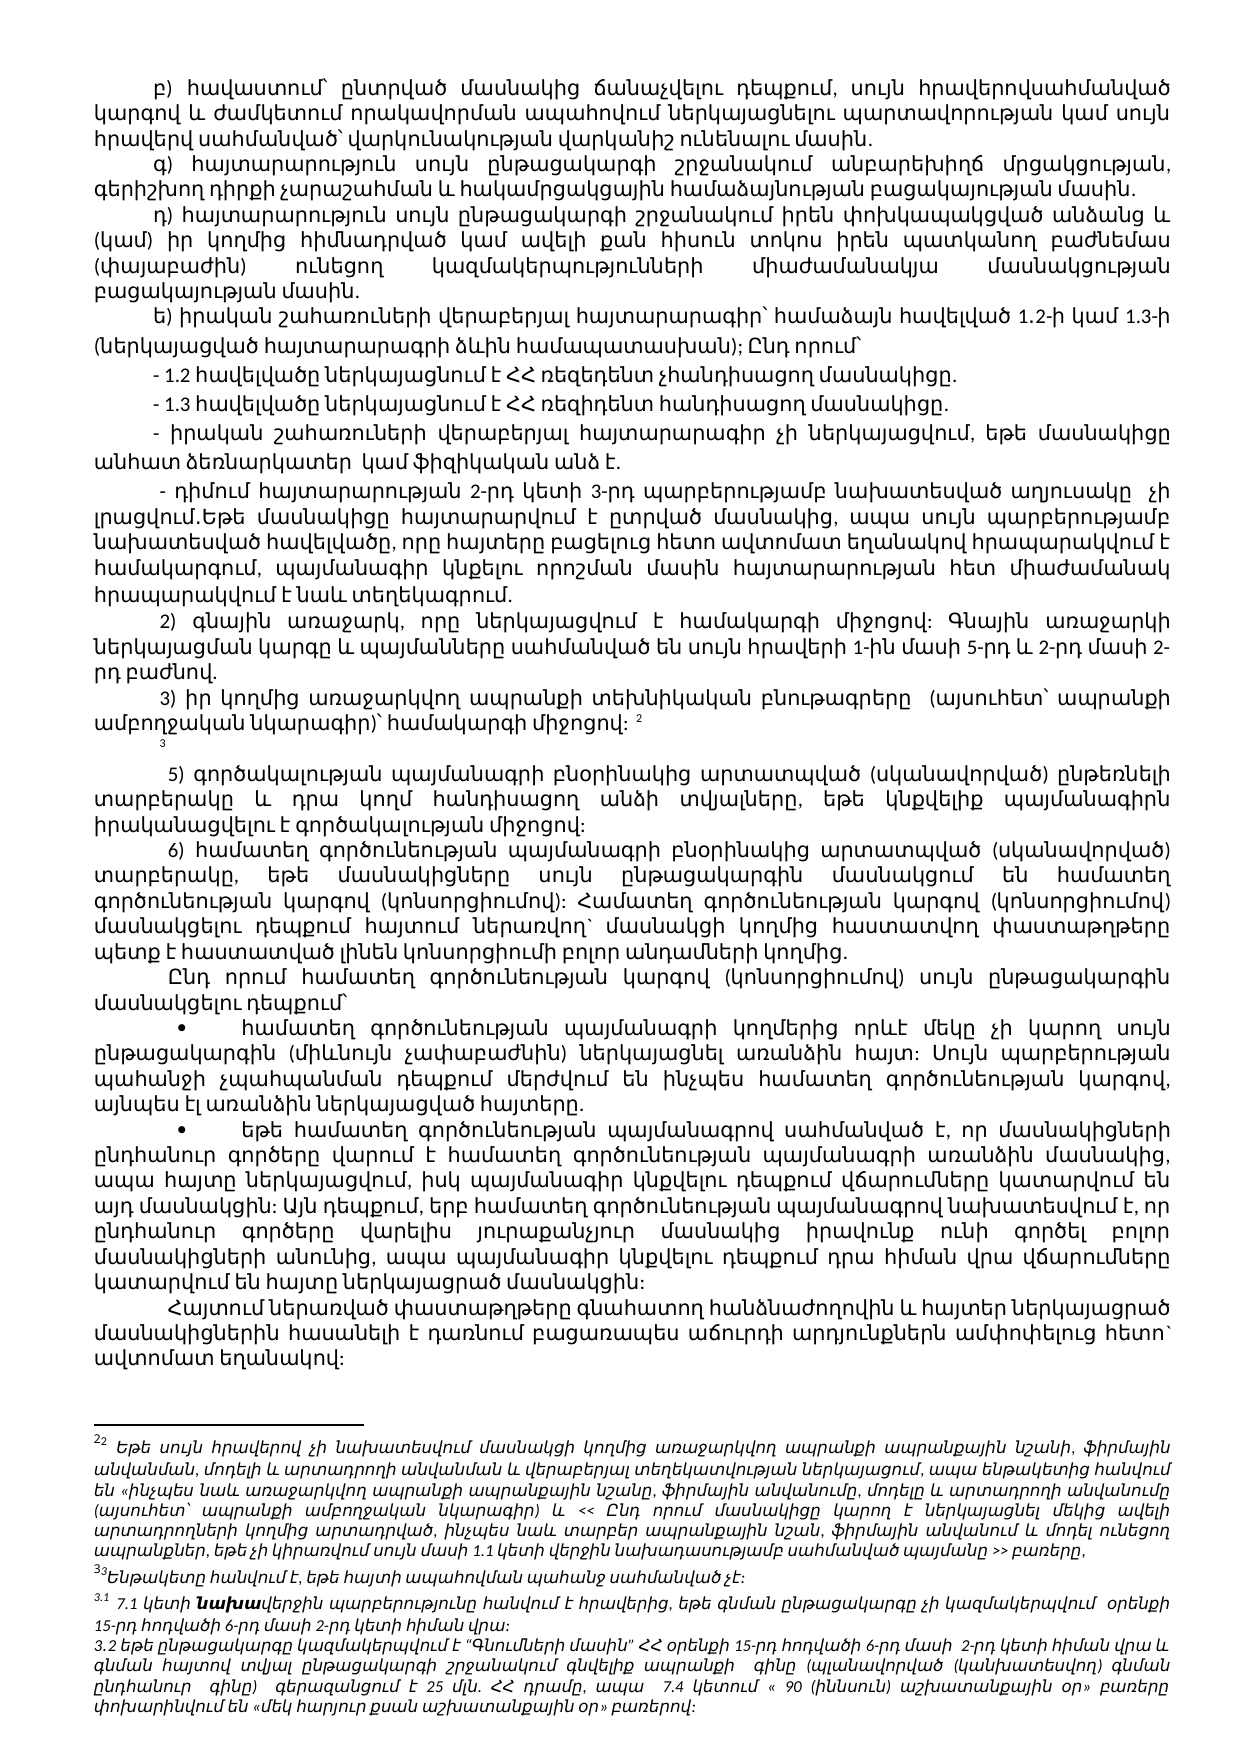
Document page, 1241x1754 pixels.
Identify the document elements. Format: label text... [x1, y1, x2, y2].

text 3) իր կողմից առաջարկվող ապրանքի տեխնիկական բնութագրերը (այսուհետ՝ ապրանքի ամբողջական նկարագիր)՝ համակարգի միջոցով: 2 [94, 685, 1171, 736]
text գ) հայտարարություն սույն ընթացակարգի շրջանակում անբարեխիղճ մրցակցության, գերիշխող դիրքի չարաշահման և հակամրցակցային համաձայնության բացակայության մասին. [94, 151, 1171, 202]
text - իրական շահառուների վերաբերյալ հայտարարագիր չի ներկայացվում, եթե մասնակիցը անհատ ձեռնարկատեր կամ ֆիզիկական անձ է. [94, 420, 1171, 475]
list համատեղ գործունեության պայմանագրի կողմերից որևէ մեկը չի կարող սույն ընթացակարգին (միևնույն չափաբաժնին) ներկայացնել առանձին հայտ: Սույն պարբերության պահանջի չպահպանման դեպքում մերժվում են ինչպես համատեղ գործունեության կարգով, այնպես էլ առանձին ներկայացված հայտերը. [94, 1015, 1171, 1117]
text 5) գործակալության պայմանագրի բնօրինակից արտատպված (սկանավորված) ընթեռնելի տարբերակը և դրա կողմ հանդիսացող անձի տվյալները, եթե կնքվելիք պայմանագիրն իրականացվելու է գործակալության միջոցով: [94, 761, 1171, 837]
text 2) գնային առաջարկ, որը ներկայացվում է համակարգի միջոցով: Գնային առաջարկի ներկայացման կարգը և պայմանները սահմանված են սույն հրավերի 1-ին մասի 5-րդ և 2-րդ մասի 2-րդ բաժնով. [94, 608, 1171, 685]
text - դիմում հայտարարության 2-րդ կետի 3-րդ պարբերությամբ նախատեսված աղյուսակը չի լրացվում․Եթե մասնակիցը հայտարարվում է ըտրված մասնակից, ապա սույն պարբերությամբ նախատեսված հավելվածը, որը հայտերը բացելուց հետո ավտոմատ եղանակով հրապարակվում է համակարգում, պայմանագիր կնքելու որոշման մասին հայտարարության հետ միաժամանակ հրապարակվում է նաև տեղեկագրում. [94, 479, 1171, 608]
list եթե համատեղ գործունեության պայմանագրով սահմանված է, որ մասնակիցների ընդհանուր գործերը վարում է համատեղ գործունեության պայմանագրի առանձին մասնակից, ապա հայտը ներկայացվում, իսկ պայմանագիր կնքվելու դեպքում վճարումները կատարվում են այդ մասնակցին: Այն դեպքում, երբ համատեղ գործունեության պայմանագրով նախատեսվում է, որ ընդհանուր գործերը վարելիս յուրաքանչյուր մասնակից իրավունք ունի գործել բոլոր մասնակիցների անունից, ապա պայմանագիր կնքվելու դեպքում դրա հիման վրա վճարումները կատարվում են հայտը ներկայացրած մասնակցին: [94, 1117, 1171, 1295]
text բ) հավաստում՝ ընտրված մասնակից ճանաչվելու դեպքում, սույն հրավերովսահմանված կարգով և ժամկետում որակավորման ապահովում ներկայացնելու պարտավորության կամ սույն հրավերվ սահմանված՝ վարկունակության վարկանիշ ունենալու մասին. [94, 75, 1171, 151]
text 6) համատեղ գործունեության պայմանագրի բնօրինակից արտատպված (սկանավորված) տարբերակը, եթե մասնակիցները սույն ընթացակարգին մասնակցում են համատեղ գործունեության կարգով (կոնսորցիումով): Համատեղ գործունեության կարգով (կոնսորցիումով) մասնակցելու դեպքում հայտում ներառվող` մասնակցի կողմից հաստատվող փաստաթղթերը պետք է հաստատված լինեն կոնսորցիումի բոլոր անդամների կողմից. [94, 837, 1171, 964]
text ե) իրական շահառուների վերաբերյալ հայտարարագիր՝ համաձայն հավելված 1․2-ի կամ 1.3-ի (ներկայացված հայտարարագրի ձևին համապատասխան); Ընդ որում՝ [94, 304, 1171, 358]
text դ) հայտարարություն սույն ընթացակարգի շրջանակում իրեն փոխկապակցված անձանց և (կամ) իր կողմից հիմնադրված կամ ավելի քան հիսուն տոկոս իրեն պատկանող բաժնեմաս (փայաբաժին) ունեցող կազմակերպությունների միաժամանակյա մասնակցության բացակայության մասին. [94, 202, 1171, 304]
text 3 [94, 736, 1171, 761]
text Հայտում ներառված փաստաթղթերը գնահատող հանձնաժողովին և հայտեր ներկայացրած մասնակիցներին հասանելի է դառնում բացառապես աճուրդի արդյունքներն ամփոփելուց հետո` ավտոմատ եղանակով: [94, 1295, 1171, 1371]
text - 1.3 հավելվածը ներկայացնում է ՀՀ ռեզիդենտ հանդիսացող մասնակիցը. [94, 391, 1171, 417]
text Ընդ որում համատեղ գործունեության կարգով (կոնսորցիումով) սույն ընթացակարգին մասնակցելու դեպքում՝ [94, 964, 1171, 1015]
text - 1.2 հավելվածը ներկայացնում է ՀՀ ռեզեդենտ չհանդիսացող մասնակիցը. [94, 362, 1171, 387]
